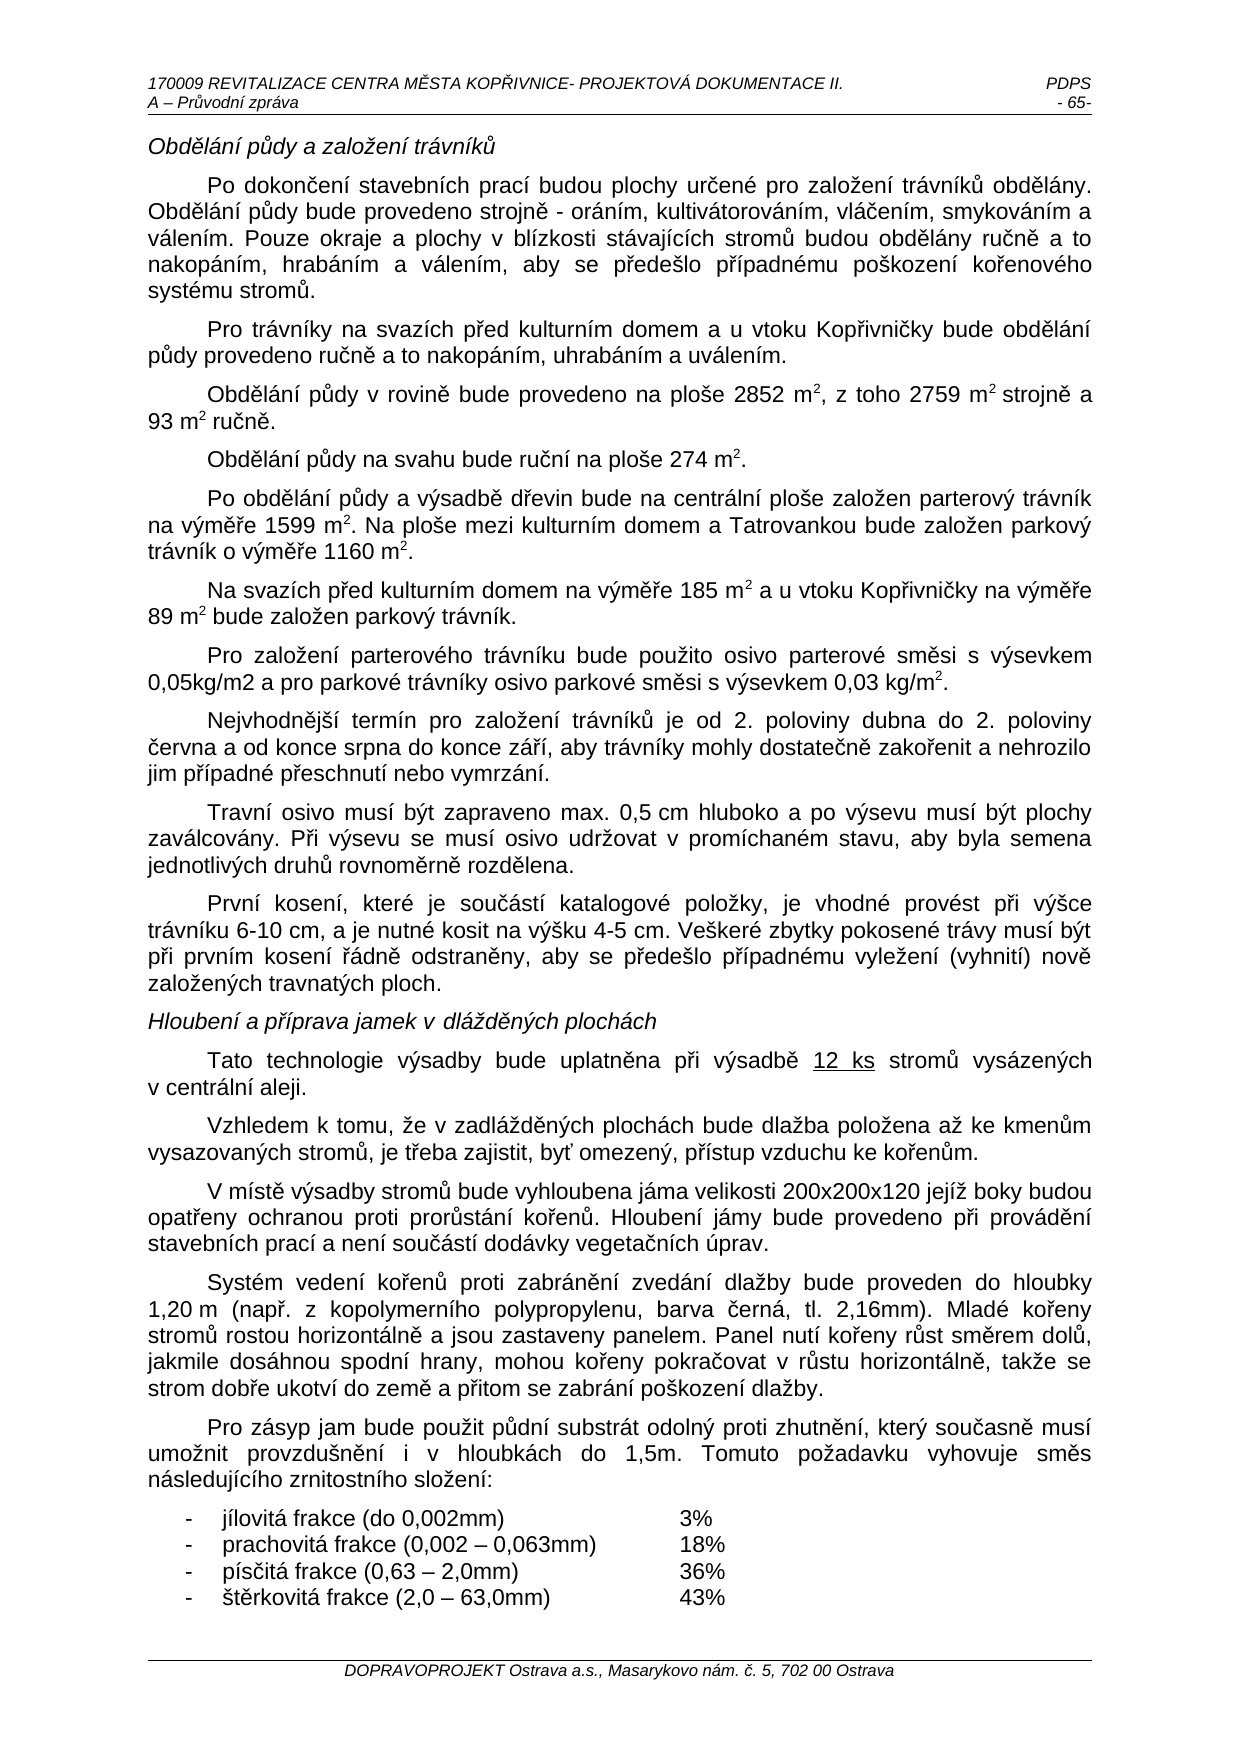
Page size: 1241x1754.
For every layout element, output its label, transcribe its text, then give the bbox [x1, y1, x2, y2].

text Pro zásyp jam bude použit půdní substrát odolný proti zhutnění, který současně musí umožnit provzdušnění i v hloubkách do 1,5m. Tomuto požadavku vyhovuje směs následujícího zrnitostního složení: [148, 1413, 1092, 1492]
text Na svazích před kulturním domem na výměře 185 m2 a u vtoku Kopřivničky na výměře 89 m2 bude založen parkový trávník. [148, 577, 1092, 629]
text Pro trávníky na svazích před kulturním domem a u vtoku Kopřivničky bude obdělání půdy provedeno ručně a to nakopáním, uhrabáním a uválením. [148, 316, 1092, 369]
text Hloubení a příprava jamek v dlážděných plochách [148, 1008, 1092, 1035]
text Travní osivo musí být zapraveno max. 0,5 cm hluboko a po výsevu musí být plochy zaválcovány. Při výsevu se musí osivo udržovat v promíchaném stavu, aby byla semena jednotlivých druhů rovnoměrně rozdělena. [148, 799, 1092, 878]
text Vzhledem k tomu, že v zadlážděných plochách bude dlažba položena až ke kmenům vysazovaných stromů, je třeba zajistit, byť omezený, přístup vzduchu ke kořenům. [148, 1112, 1092, 1165]
list prachovitá frakce (0,002 – 0,063mm) 18% [185, 1531, 1092, 1558]
text Po dokončení stavebních prací budou plochy určené pro založení trávníků obdělány. Obdělání půdy bude provedeno strojně - oráním, kultivátorováním, vláčením, smykováním a válením. Pouze okraje a plochy v blízkosti stávajících stromů budou obdělány ručně a to nakopáním, hrabáním a válením, aby se předešlo případnému poškození kořenového systému stromů. [148, 172, 1092, 303]
text Pro založení parterového trávníku bude použito osivo parterové směsi s výsevkem 0,05kg/m2 a pro parkové trávníky osivo parkové směsi s výsevkem 0,03 kg/m2. [148, 642, 1092, 695]
list jílovitá frakce (do 0,002mm) 3% [185, 1505, 1092, 1531]
list písčitá frakce (0,63 – 2,0mm) 36% [185, 1558, 1092, 1584]
text V místě výsadby stromů bude vyhloubena jáma velikosti 200x200x120 jejíž boky budou opatřeny ochranou proti prorůstání kořenů. Hloubení jámy bude provedeno při provádění stavebních prací a není součástí dodávky vegetačních úprav. [148, 1178, 1092, 1257]
text Po obdělání půdy a výsadbě dřevin bude na centrální ploše založen parterový trávník na výměře 1599 m2. Na ploše mezi kulturním domem a Tatrovankou bude založen parkový trávník o výměře 1160 m2. [148, 485, 1092, 564]
text Tato technologie výsadby bude uplatněna při výsadbě 12 ks stromů vysázených v centrální aleji. [148, 1047, 1092, 1100]
list štěrkovitá frakce (2,0 – 63,0mm) 43% [185, 1584, 1092, 1610]
text Systém vedení kořenů proti zabránění zvedání dlažby bude proveden do hloubky 1,20 m (např. z kopolymerního polypropylenu, barva černá, tl. 2,16mm). Mladé kořeny stromů rostou horizontálně a jsou zastaveny panelem. Panel nutí kořeny růst směrem dolů, jakmile dosáhnou spodní hrany, mohou kořeny pokračovat v růstu horizontálně, takže se strom dobře ukotví do země a přitom se zabrání poškození dlažby. [148, 1269, 1092, 1401]
text Obdělání půdy na svahu bude ruční na ploše 274 m2. [148, 446, 1092, 473]
text Obdělání půdy a založení trávníků [148, 133, 1092, 159]
text Nejvhodnější termín pro založení trávníků je od 2. poloviny dubna do 2. poloviny června a od konce srpna do konce září, aby trávníky mohly dostatečně zakořenit a nehrozilo jim případné přeschnutí nebo vymrzání. [148, 707, 1092, 786]
text Obdělání půdy v rovině bude provedeno na ploše 2852 m2, z toho 2759 m2 strojně a 93 m2 ručně. [148, 381, 1092, 434]
text První kosení, které je součástí katalogové položky, je vhodné provést při výšce trávníku 6-10 cm, a je nutné kosit na výšku 4-5 cm. Veškeré zbytky pokosené trávy musí být při prvním kosení řádně odstraněny, aby se předešlo případnému vyležení (vyhnití) nově založených travnatých ploch. [148, 890, 1092, 996]
